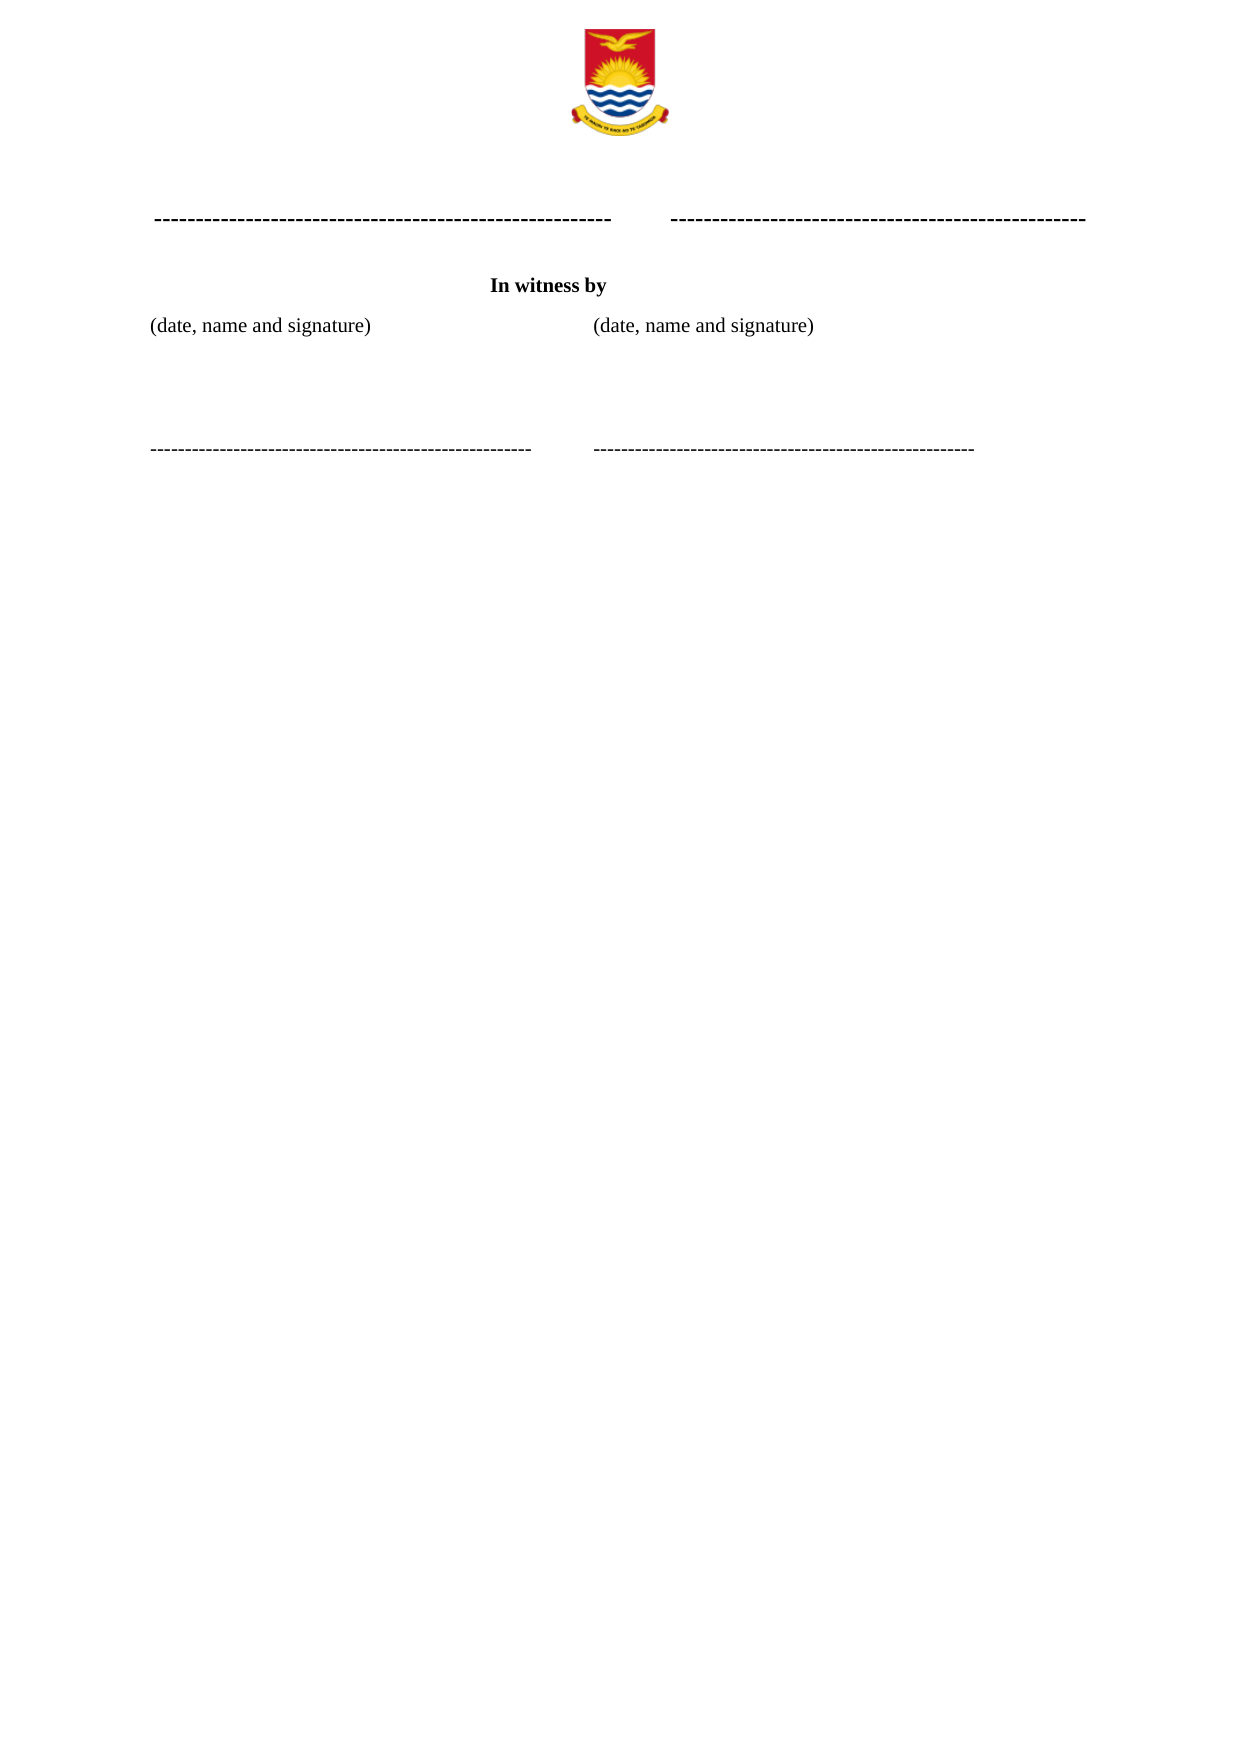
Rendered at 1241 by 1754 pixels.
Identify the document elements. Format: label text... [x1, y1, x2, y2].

subtitle ------------------------------------------------------- -------------------------------------------------- [150, 203, 1090, 232]
text ------------------------------------------------------- ------------------------------------------------------- [150, 436, 1090, 460]
text In witness by [490, 273, 1090, 297]
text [150, 313, 1090, 337]
picture [571, 29, 669, 136]
